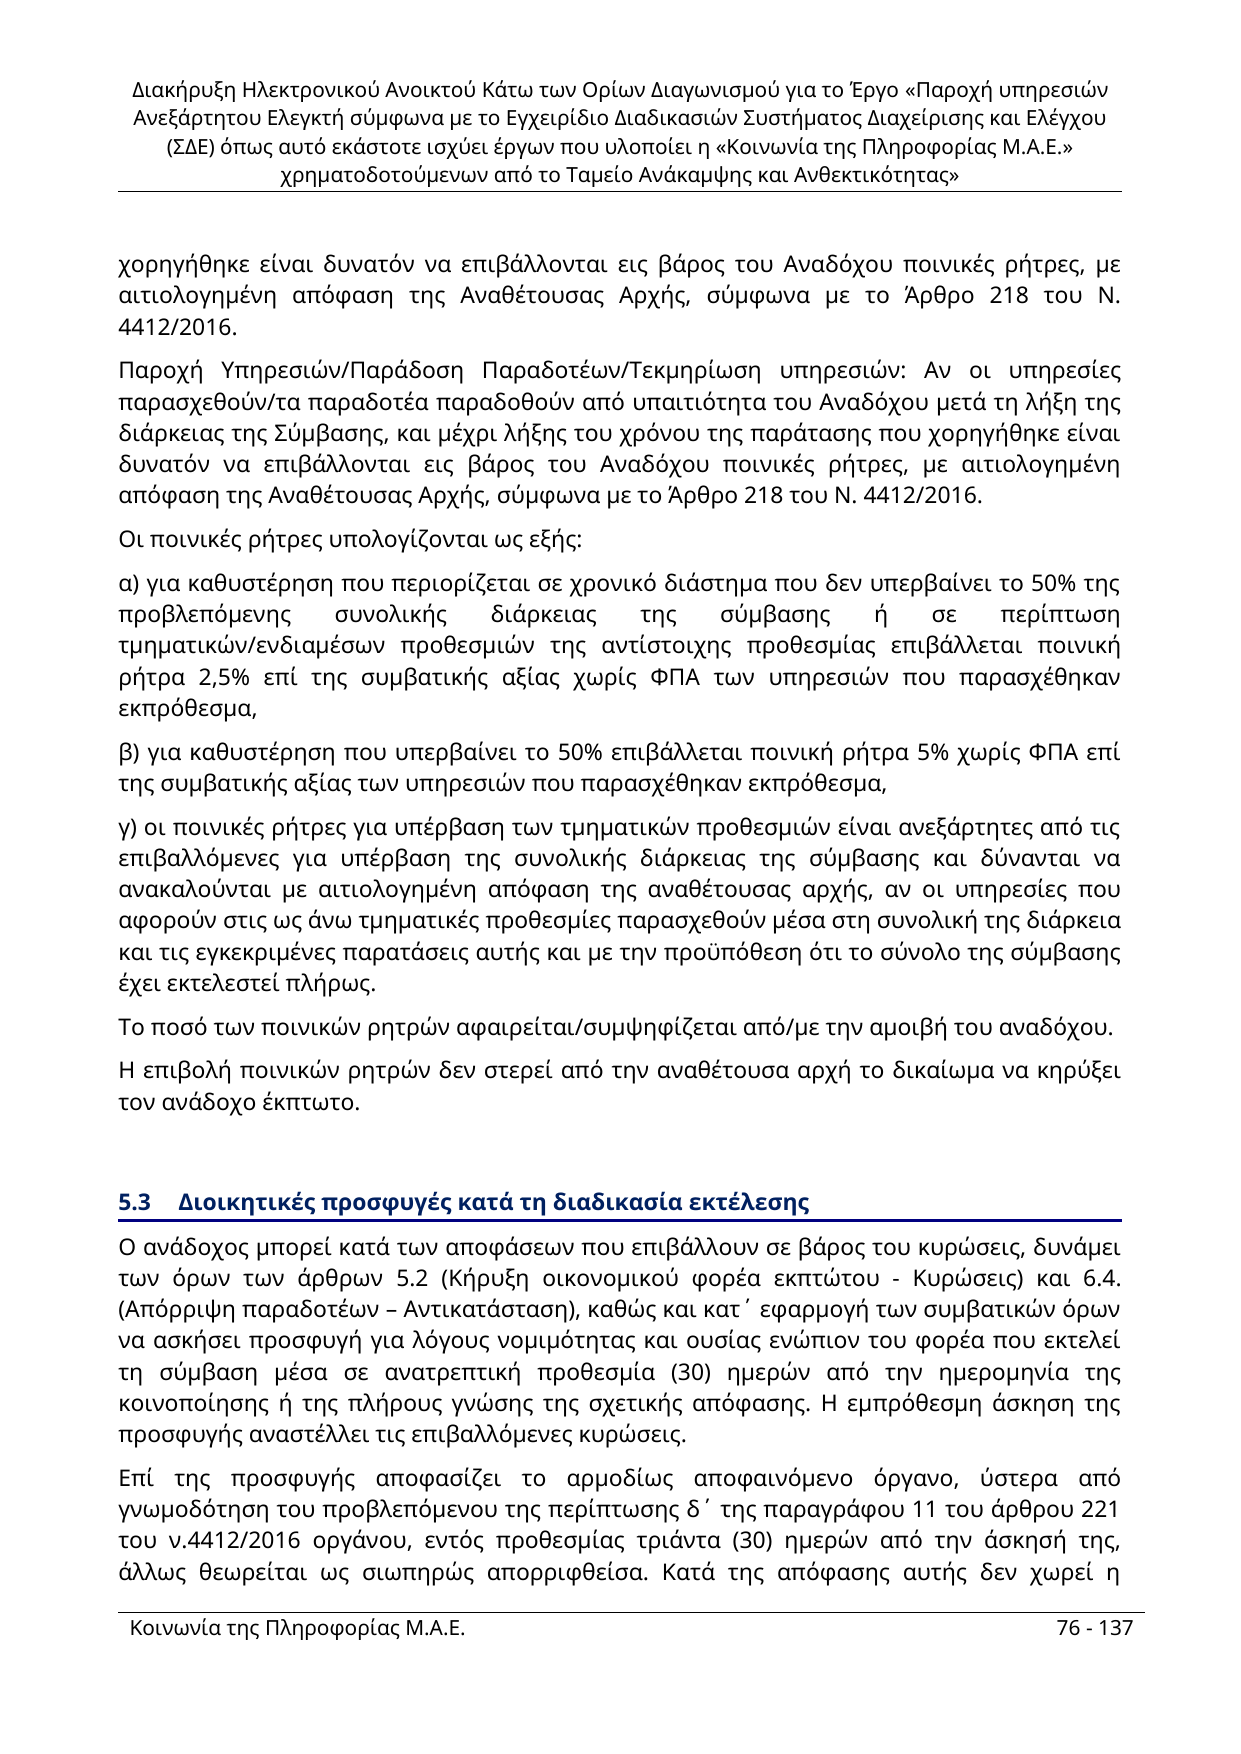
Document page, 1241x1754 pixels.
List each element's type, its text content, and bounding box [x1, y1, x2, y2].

text Το ποσό των ποινικών ρητρών αφαιρείται/συμψηφίζεται από/με την αμοιβή του αναδόχου. [118, 1011, 1122, 1042]
text Οι ποινικές ρήτρες υπολογίζονται ως εξής: [118, 523, 1122, 554]
subtitle Διοικητικές προσφυγές κατά τη διαδικασία εκτέλεσης [118, 1186, 1122, 1219]
text Ο ανάδοχος μπορεί κατά των αποφάσεων που επιβάλλουν σε βάρος του κυρώσεις, δυνάμει των όρων των άρθρων 5.2 (Κήρυξη οικονομικού φορέα εκπτώτου - Κυρώσεις) και 6.4. (Απόρριψη παραδοτέων – Αντικατάσταση), καθώς και κατ΄ εφαρμογή των συμβατικών όρων να ασκήσει προσφυγή για λόγους νομιμότητας και ουσίας ενώπιον του φορέα που εκτελεί τη σύμβαση μέσα σε ανατρεπτική προθεσμία (30) ημερών από την ημερομηνία της κοινοποίησης ή της πλήρους γνώσης της σχετικής απόφασης. Η εμπρόθεσμη άσκηση της προσφυγής αναστέλλει τις επιβαλλόμενες κυρώσεις. [118, 1230, 1122, 1449]
text γ) οι ποινικές ρήτρες για υπέρβαση των τμηματικών προθεσμιών είναι ανεξάρτητες από τις επιβαλλόμενες για υπέρβαση της συνολικής διάρκειας της σύμβασης και δύνανται να ανακαλούνται με αιτιολογημένη απόφαση της αναθέτουσας αρχής, αν οι υπηρεσίες που αφορούν στις ως άνω τμηματικές προθεσμίες παρασχεθούν μέσα στη συνολική της διάρκεια και τις εγκεκριμένες παρατάσεις αυτής και με την προϋπόθεση ότι το σύνολο της σύμβασης έχει εκτελεστεί πλήρως. [118, 811, 1122, 998]
text α) για καθυστέρηση που περιορίζεται σε χρονικό διάστημα που δεν υπερβαίνει το 50% της προβλεπόμενης συνολικής διάρκειας της σύμβασης ή σε περίπτωση τμηματικών/ενδιαμέσων προθεσμιών της αντίστοιχης προθεσμίας επιβάλλεται ποινική ρήτρα 2,5% επί της συμβατικής αξίας χωρίς ΦΠΑ των υπηρεσιών που παρασχέθηκαν εκπρόθεσμα, [118, 567, 1122, 723]
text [118, 1462, 1122, 1587]
text β) για καθυστέρηση που υπερβαίνει το 50% επιβάλλεται ποινική ρήτρα 5% χωρίς ΦΠΑ επί της συμβατικής αξίας των υπηρεσιών που παρασχέθηκαν εκπρόθεσμα, [118, 736, 1122, 798]
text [118, 248, 1122, 342]
text Η επιβολή ποινικών ρητρών δεν στερεί από την αναθέτουσα αρχή το δικαίωμα να κηρύξει τον ανάδοχο έκπτωτο. [118, 1054, 1122, 1117]
text Παροχή Υπηρεσιών/Παράδοση Παραδοτέων/Τεκμηρίωση υπηρεσιών: Αν οι υπηρεσίες παρασχεθούν/τα παραδοτέα παραδοθούν από υπαιτιότητα του Αναδόχου μετά τη λήξη της διάρκειας της Σύμβασης, και μέχρι λήξης του χρόνου της παράτασης που χορηγήθηκε είναι δυνατόν να επιβάλλονται εις βάρος του Αναδόχου ποινικές ρήτρες, με αιτιολογημένη απόφαση της Αναθέτουσας Αρχής, σύμφωνα με το Άρθρο 218 του Ν. 4412/2016. [118, 354, 1122, 511]
